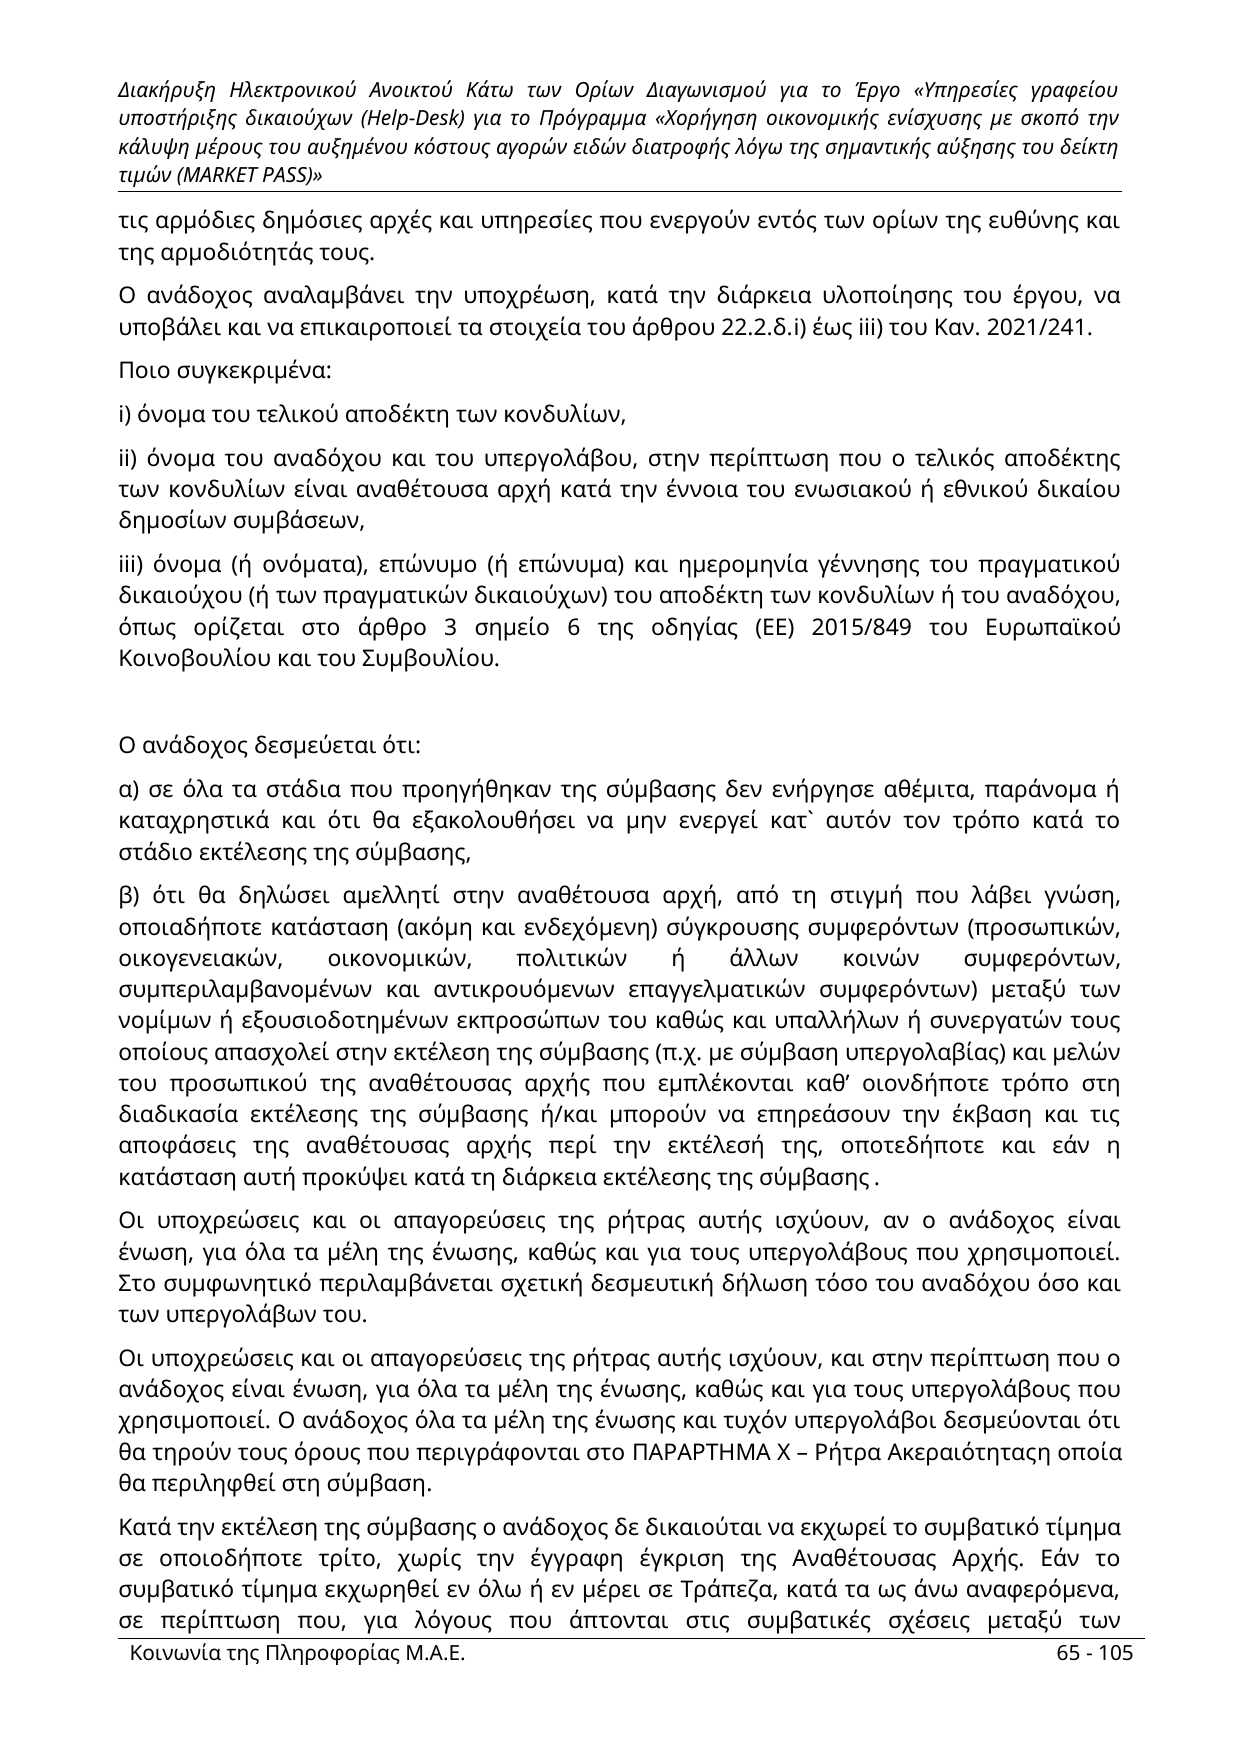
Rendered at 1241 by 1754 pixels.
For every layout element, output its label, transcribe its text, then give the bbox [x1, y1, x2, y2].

text β) ότι θα δηλώσει αμελλητί στην αναθέτουσα αρχή, από τη στιγμή που λάβει γνώση, οποιαδήποτε κατάσταση (ακόμη και ενδεχόμενη) σύγκρουσης συμφερόντων (προσωπικών, οικογενειακών, οικονομικών, πολιτικών ή άλλων κοινών συμφερόντων, συμπεριλαμβανομένων και αντικρουόμενων επαγγελματικών συμφερόντων) μεταξύ των νομίμων ή εξουσιοδοτημένων εκπροσώπων του καθώς και υπαλλήλων ή συνεργατών τους οποίους απασχολεί στην εκτέλεση της σύμβασης (π.χ. με σύμβαση υπεργολαβίας) και μελών του προσωπικού της αναθέτουσας αρχής που εμπλέκονται καθ’ οιονδήποτε τρόπο στη διαδικασία εκτέλεσης της σύμβασης ή/και μπορούν να επηρεάσουν την έκβαση και τις αποφάσεις της αναθέτουσας αρχής περί την εκτέλεσή της, οποτεδήποτε και εάν η κατάσταση αυτή προκύψει κατά τη διάρκεια εκτέλεσης της σύμβασης . [118, 879, 1122, 1192]
text Ο ανάδοχος αναλαμβάνει την υποχρέωση, κατά την διάρκεια υλοποίησης του έργου, να υποβάλει και να επικαιροποιεί τα στοιχεία του άρθρου 22.2.δ.i) έως iii) του Καν. 2021/241. [118, 279, 1122, 342]
text Ποιο συγκεκριμένα: [118, 354, 1122, 386]
text Οι υποχρεώσεις και οι απαγορεύσεις της ρήτρας αυτής ισχύουν, και στην περίπτωση που ο ανάδοχος είναι ένωση, για όλα τα μέλη της ένωσης, καθώς και για τους υπεργολάβους που χρησιμοποιεί. Ο ανάδοχος όλα τα μέλη της ένωσης και τυχόν υπεργολάβοι δεσμεύονται ότι θα τηρούν τους όρους που περιγράφονται στο ΠΑΡΑΡΤΗΜΑ X – Ρήτρα Ακεραιότηταςη οποία θα περιληφθεί στη σύμβαση. [118, 1342, 1122, 1498]
text α) σε όλα τα στάδια που προηγήθηκαν της σύμβασης δεν ενήργησε αθέμιτα, παράνομα ή καταχρηστικά και ότι θα εξακολουθήσει να μην ενεργεί κατ` αυτόν τον τρόπο κατά το στάδιο εκτέλεσης της σύμβασης, [118, 773, 1122, 867]
text iii) όνομα (ή ονόματα), επώνυμο (ή επώνυμα) και ημερομηνία γέννησης του πραγματικού δικαιούχου (ή των πραγματικών δικαιούχων) του αποδέκτη των κονδυλίων ή του αναδόχου, όπως ορίζεται στο άρθρο 3 σημείο 6 της οδηγίας (ΕΕ) 2015/849 του Ευρωπαϊκού Κοινοβουλίου και του Συμβουλίου. [118, 548, 1122, 673]
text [118, 204, 1122, 267]
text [118, 1511, 1122, 1636]
text Οι υποχρεώσεις και οι απαγορεύσεις της ρήτρας αυτής ισχύουν, αν ο ανάδοχος είναι ένωση, για όλα τα μέλη της ένωσης, καθώς και για τους υπεργολάβους που χρησιμοποιεί. Στο συμφωνητικό περιλαμβάνεται σχετική δεσμευτική δήλωση τόσο του αναδόχου όσο και των υπεργολάβων του. [118, 1204, 1122, 1329]
text ii) όνομα του αναδόχου και του υπεργολάβου, στην περίπτωση που ο τελικός αποδέκτης των κονδυλίων είναι αναθέτουσα αρχή κατά την έννοια του ενωσιακού ή εθνικού δικαίου δημοσίων συμβάσεων, [118, 442, 1122, 536]
text Ο ανάδοχος δεσμεύεται ότι: [118, 729, 1122, 761]
text i) όνομα του τελικού αποδέκτη των κονδυλίων, [118, 398, 1122, 429]
